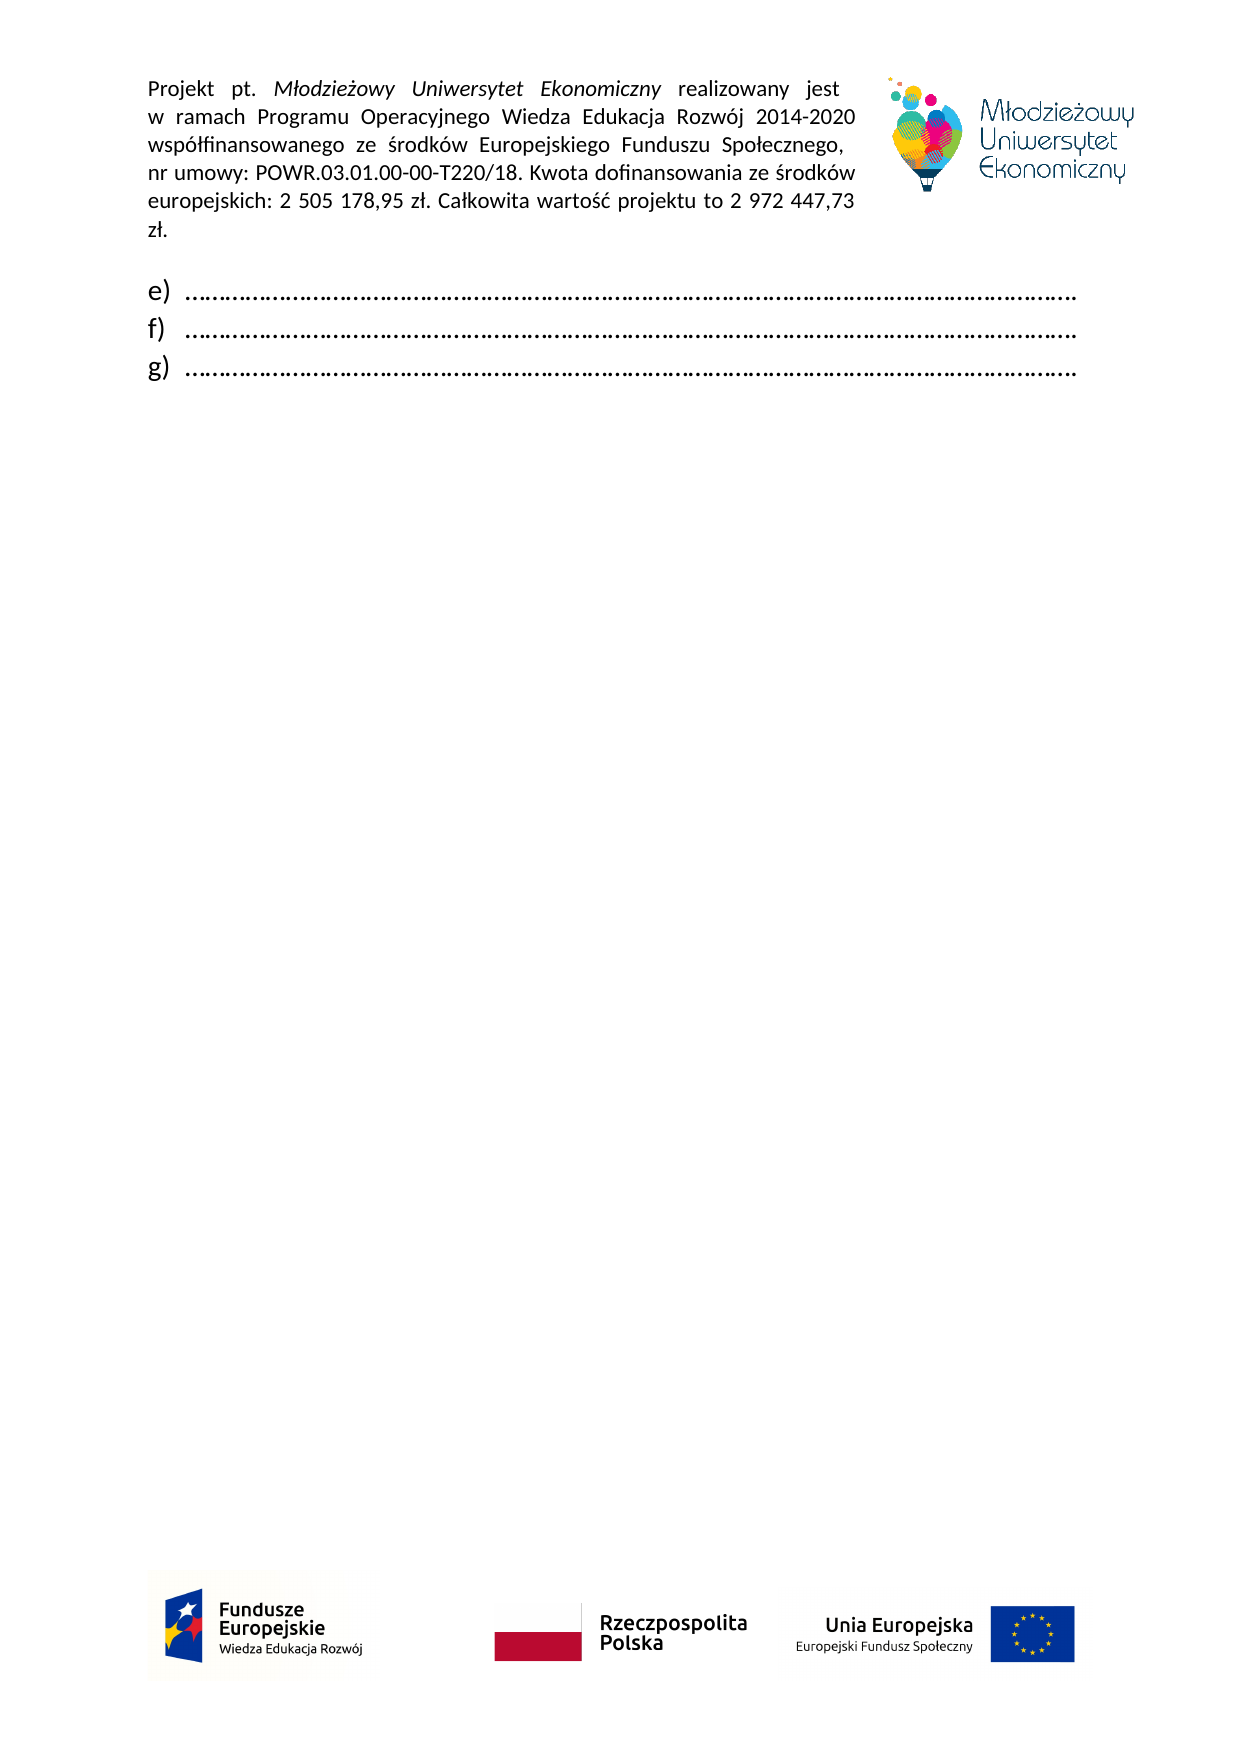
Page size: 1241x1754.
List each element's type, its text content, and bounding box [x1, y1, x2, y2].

picture [778, 1587, 1093, 1681]
picture [475, 1583, 766, 1681]
list ……………………………………………………………………………………………………………………. [148, 310, 1093, 346]
picture [147, 1570, 380, 1681]
picture [884, 75, 1138, 194]
list ……………………………………………………………………………………………………………………. [148, 272, 1093, 307]
list ……………………………………………………………………………………………………………………. [148, 348, 1093, 384]
